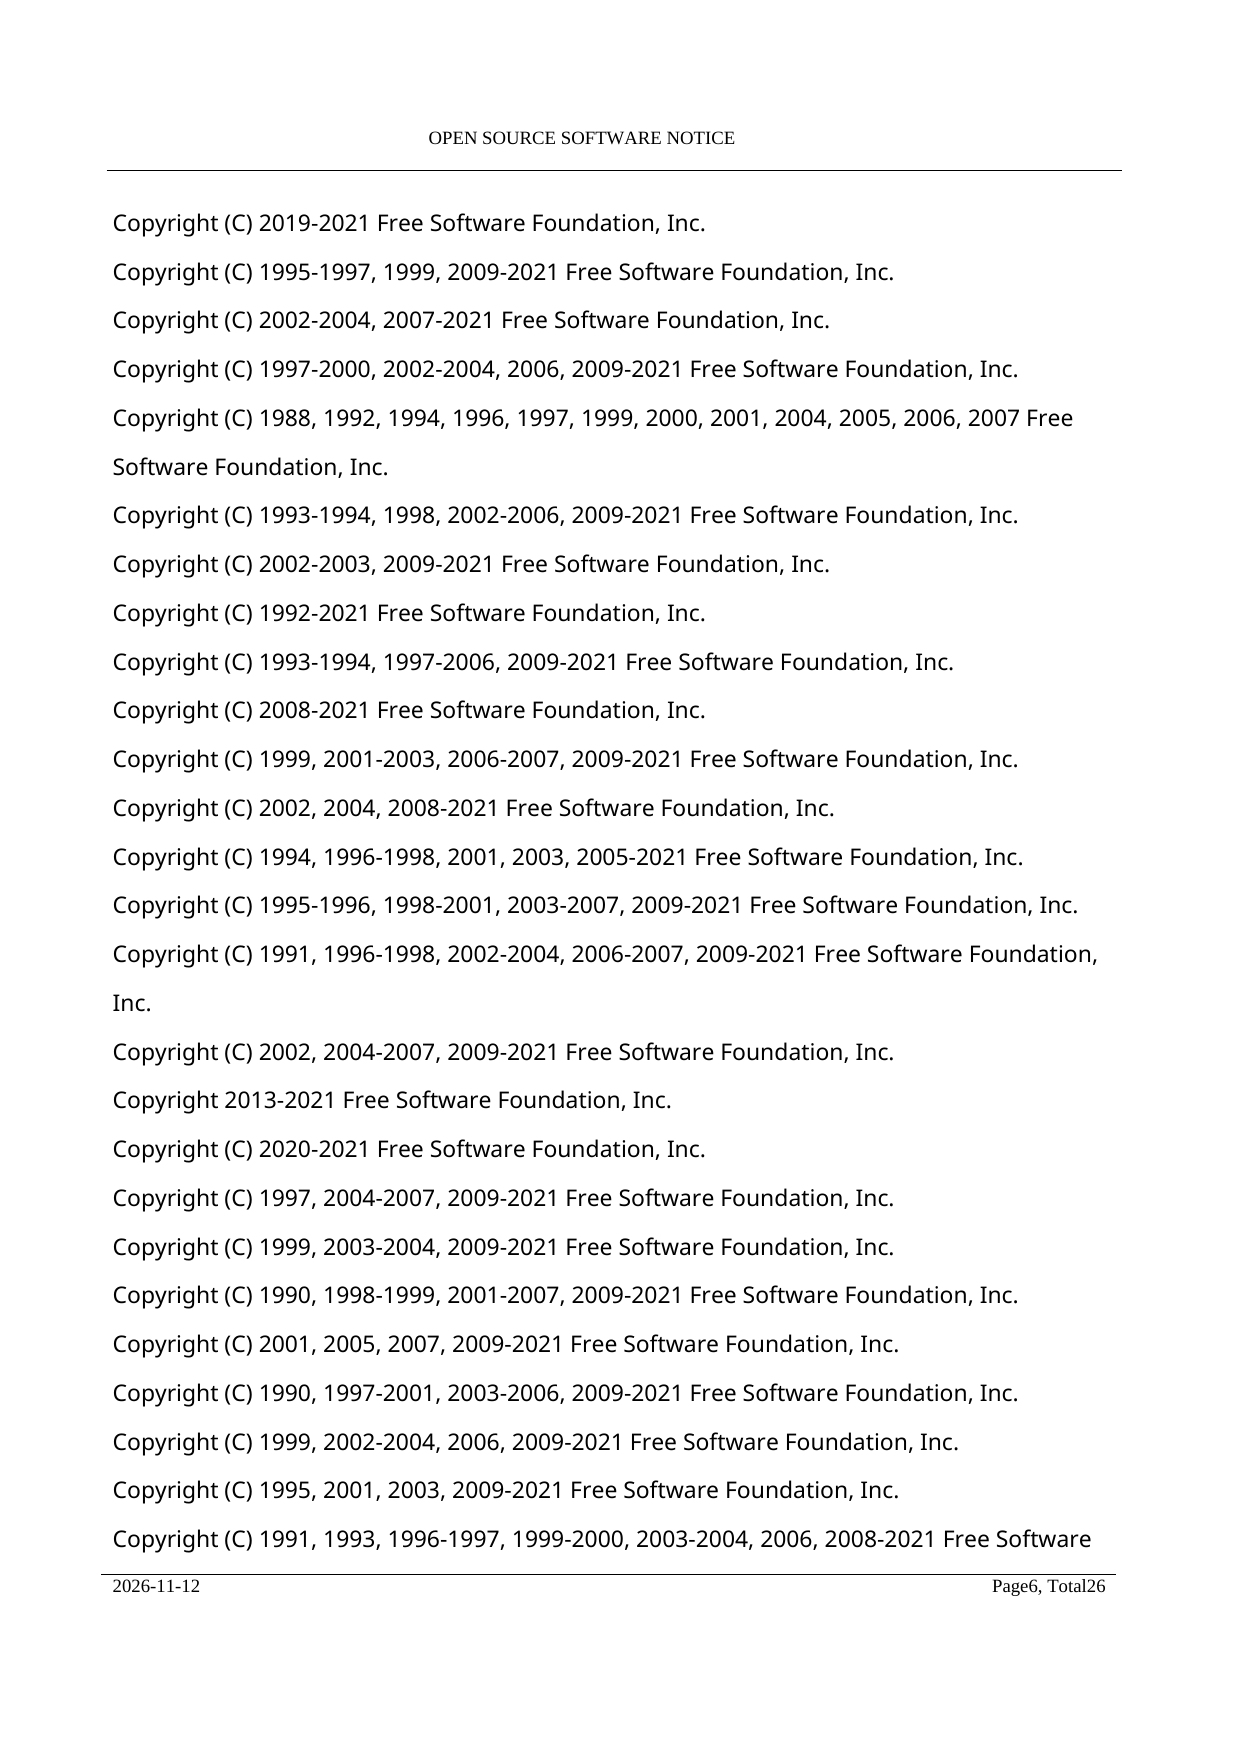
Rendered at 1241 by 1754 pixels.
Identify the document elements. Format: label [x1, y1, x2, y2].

text [112, 206, 1128, 1555]
